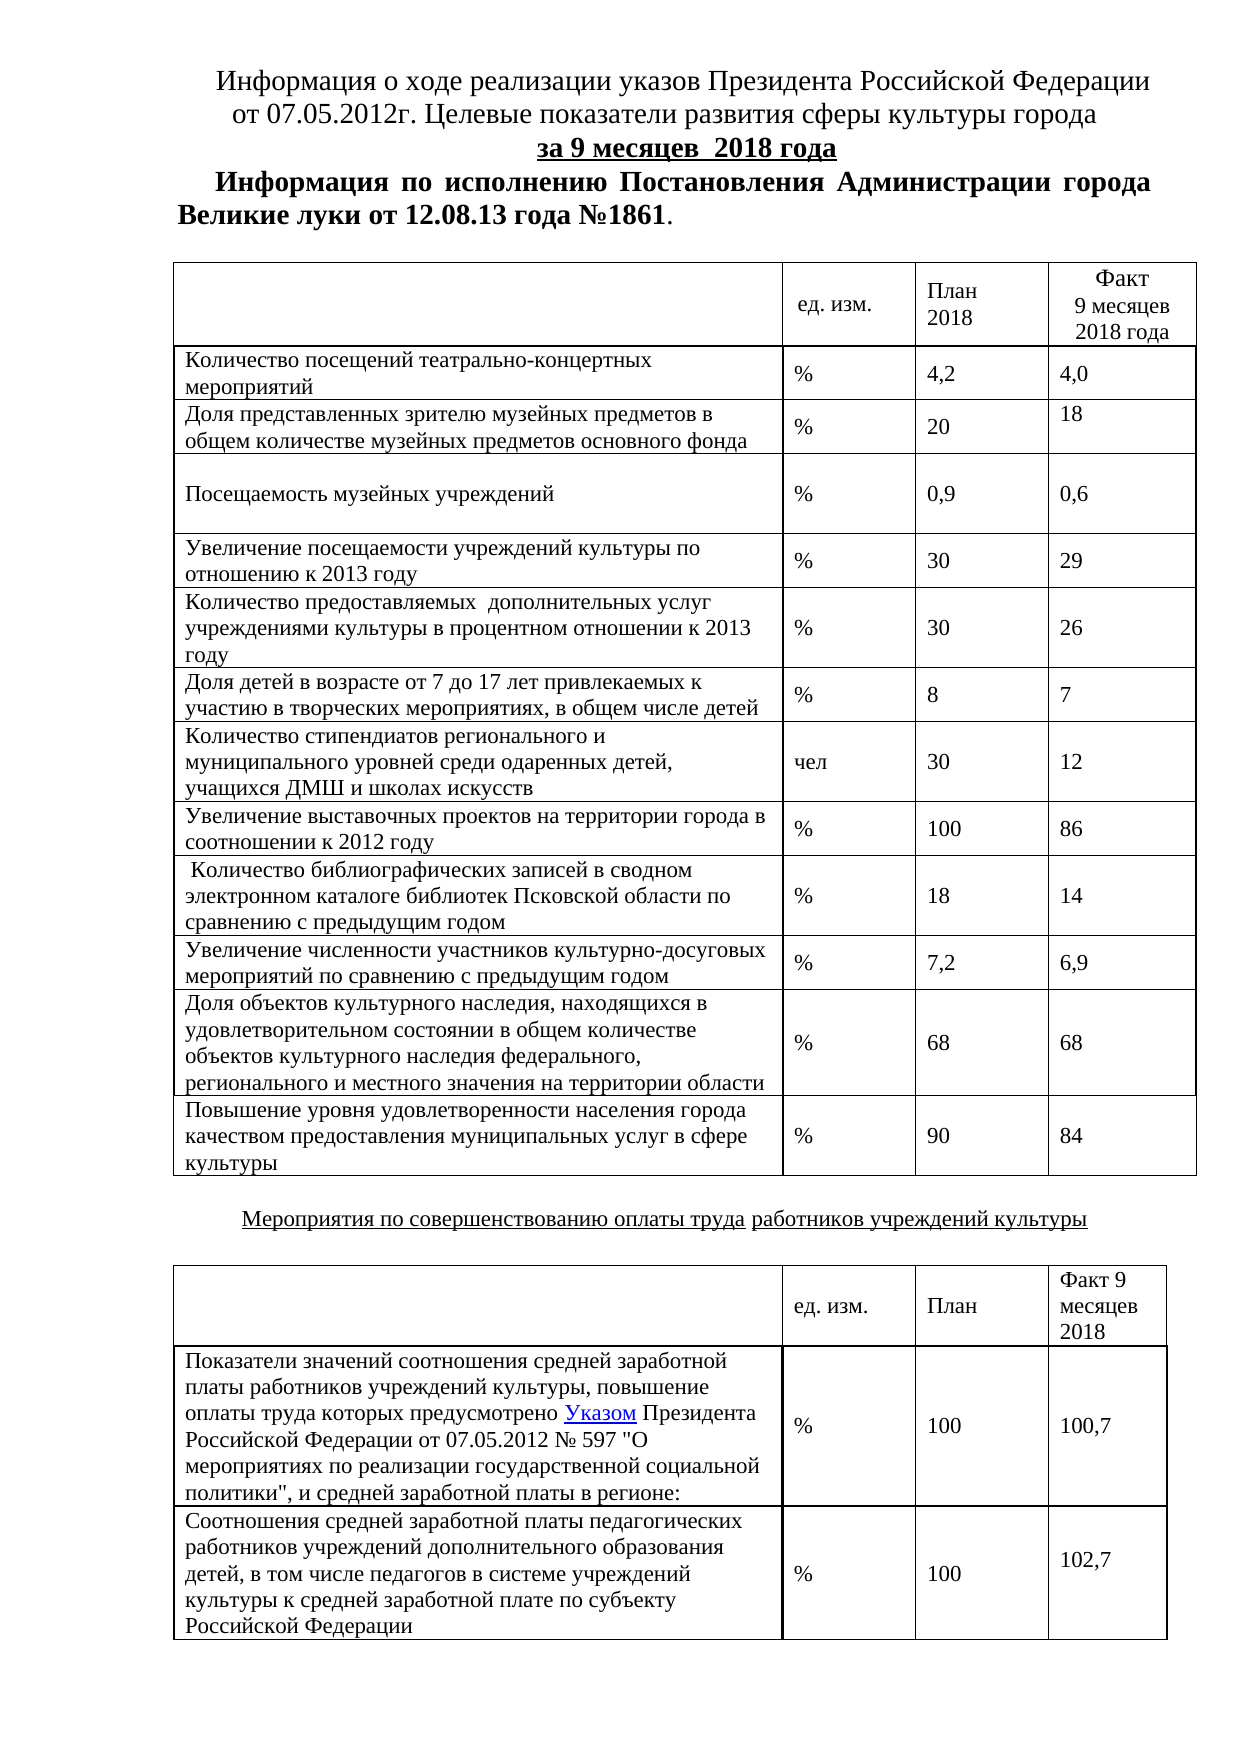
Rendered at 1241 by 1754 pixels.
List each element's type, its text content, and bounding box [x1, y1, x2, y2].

table_cell 68 [916, 990, 1048, 1095]
table_cell 30 [916, 588, 1048, 667]
table_cell % [784, 668, 915, 721]
table_cell 102,7 [1049, 1507, 1166, 1639]
table_cell 7,2 [916, 936, 1048, 988]
table_header [174, 263, 782, 344]
table_cell Показатели значений соотношения средней заработной платы работников учреждений культуры, повышение оплаты труда которых предусмотрено Указом Президента Российской Федерации от 07.05.2012 № 597 "О мероприятиях по реализации государственной социальной политики", и средней заработной платы в регионе: [175, 1347, 781, 1505]
table_cell Доля детей в возрасте от 7 до 17 лет привлекаемых к участию в творческих мероприятиях, в общем числе детей [175, 668, 782, 721]
table_cell 14 [1049, 856, 1195, 935]
table_cell % [784, 1507, 915, 1639]
table_cell 100,7 [1049, 1347, 1166, 1505]
text Информация о ходе реализации указов Президента Российской Федерации от 07.05.2012г. Целевые показатели развития сферы культуры города [177, 63, 1152, 130]
table_cell 0,6 [1049, 454, 1195, 533]
table_cell % [784, 347, 915, 399]
table_cell 20 [916, 400, 1048, 453]
table_cell % [784, 1096, 915, 1175]
table_cell Доля объектов культурного наследия, находящихся в удовлетворительном состоянии в общем количестве объектов культурного наследия федерального, регионального и местного значения на территории области [175, 990, 782, 1095]
table_cell % [784, 936, 915, 988]
table_cell 30 [916, 534, 1048, 587]
table_cell 4,0 [1049, 347, 1195, 399]
table_cell 7 [1049, 668, 1195, 721]
table_header ед. изм. [783, 263, 915, 344]
table_header План [916, 1266, 1048, 1345]
table_cell Увеличение выставочных проектов на территории города в соотношении к 2012 году [175, 802, 782, 854]
table_cell % [784, 454, 915, 533]
table_cell 4,2 [916, 347, 1048, 399]
table_cell % [784, 856, 915, 935]
table_cell 86 [1049, 802, 1195, 854]
table_cell 12 [1049, 722, 1195, 801]
table_cell 18 [916, 856, 1048, 935]
table_cell Повышение уровня удовлетворенности населения города качеством предоставления муниципальных услуг в сфере культуры [174, 1096, 782, 1175]
table_cell 84 [1049, 1096, 1196, 1175]
table_cell чел [784, 722, 915, 801]
table_cell Увеличение численности участников культурно-досуговых мероприятий по сравнению с предыдущим годом [175, 936, 782, 988]
table_cell Доля представленных зрителю музейных предметов в общем количестве музейных предметов основного фонда [175, 400, 782, 453]
table_header План 2018 [916, 263, 1048, 344]
table_cell Количество стипендиатов регионального и муниципального уровней среди одаренных детей, учащихся ДМШ и школах искусств [175, 722, 782, 801]
table_cell 29 [1049, 534, 1195, 587]
table_cell 100 [916, 1507, 1048, 1639]
table_cell 30 [916, 722, 1048, 801]
table_cell 6,9 [1049, 936, 1195, 988]
table_cell % [784, 588, 915, 667]
table_cell 100 [916, 802, 1048, 854]
table_header Факт 9 месяцев 2018 года [1049, 263, 1196, 344]
table_cell Соотношения средней заработной платы педагогических работников учреждений дополнительного образования детей, в том числе педагогов в системе учреждений культуры к средней заработной плате по субъекту Российской Федерации [175, 1507, 781, 1639]
text Мероприятия по совершенствованию оплаты труда работников учреждений культуры [177, 1205, 1152, 1232]
text за 9 месяцев 2018 года [177, 130, 1152, 164]
table_cell Увеличение посещаемости учреждений культуры по отношению к 2013 году [175, 534, 782, 587]
table_cell 18 [1049, 400, 1195, 453]
table_header [174, 1266, 782, 1345]
table_header Факт 9 месяцев 2018 [1049, 1266, 1166, 1345]
table_cell 26 [1049, 588, 1195, 667]
table_cell Количество предоставляемых дополнительных услуг учреждениями культуры в процентном отношении к 2013 году [175, 588, 782, 667]
table_cell % [784, 534, 915, 587]
table_cell Количество библиографических записей в сводном электронном каталоге библиотек Псковской области по сравнению с предыдущим годом [175, 856, 782, 935]
table_header ед. изм. [783, 1266, 915, 1345]
table_cell 90 [916, 1096, 1048, 1175]
table_cell 8 [916, 668, 1048, 721]
table_cell 0,9 [916, 454, 1048, 533]
table_cell 100 [916, 1347, 1048, 1505]
text Информация по исполнению Постановления Администрации города Великие луки от 12.08.13 года №1861. [177, 164, 1152, 231]
table_cell 68 [1049, 990, 1195, 1095]
table_cell % [784, 802, 915, 854]
table_cell Количество посещений театрально-концертных мероприятий [175, 347, 782, 399]
table_cell % [784, 400, 915, 453]
table_cell % [784, 1347, 915, 1505]
table_cell Посещаемость музейных учреждений [175, 454, 782, 533]
table_cell % [784, 990, 915, 1095]
